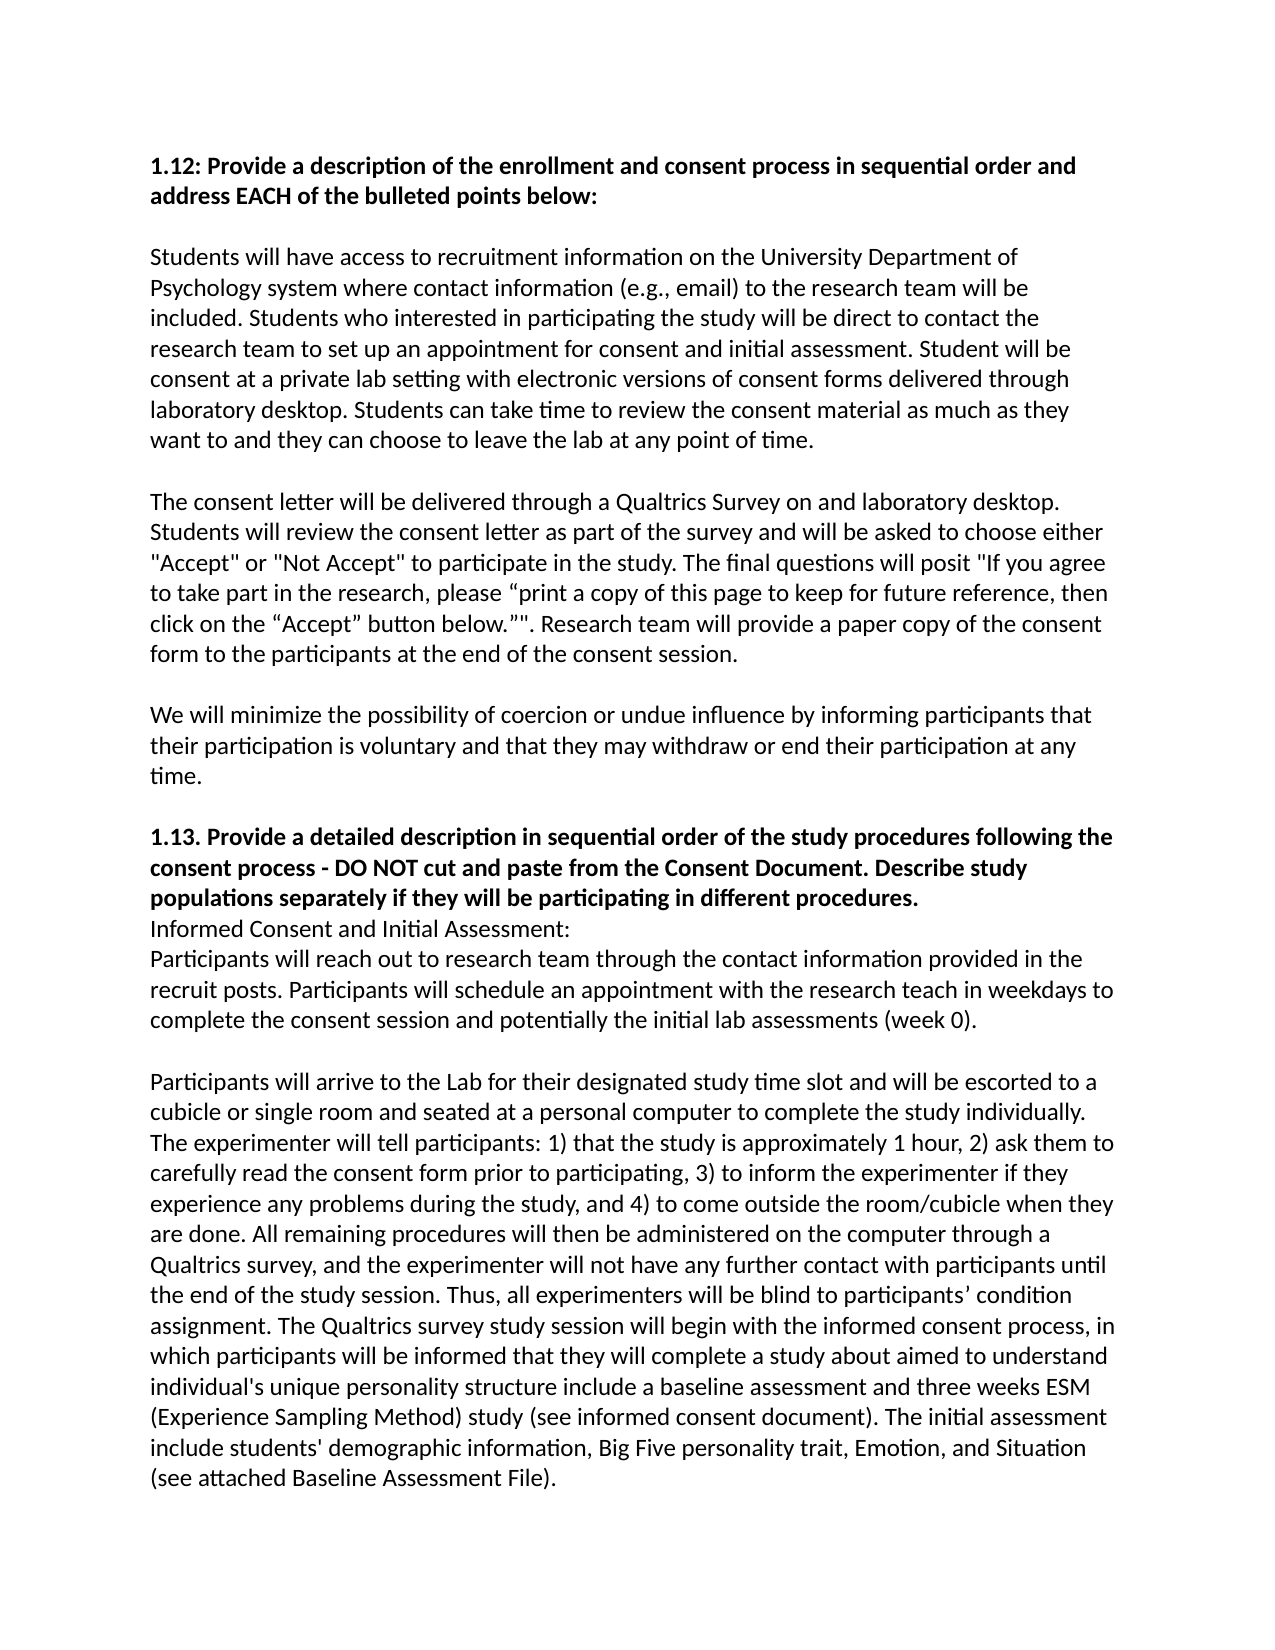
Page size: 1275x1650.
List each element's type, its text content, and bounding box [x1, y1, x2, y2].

text We will minimize the possibility of coercion or undue influence by informing participants that their participation is voluntary and that they may withdraw or end their participation at any time. [150, 699, 1125, 791]
text 1.13. Provide a detailed description in sequential order of the study procedures following the consent process - DO NOT cut and paste from the Consent Document. Describe study populations separately if they will be participating in different procedures. [150, 821, 1125, 913]
text Participants will reach out to research team through the contact information provided in the recruit posts. Participants will schedule an appointment with the research teach in weekdays to complete the consent session and potentially the initial lab assessments (week 0). [150, 943, 1125, 1035]
text The consent letter will be delivered through a Qualtrics Survey on and laboratory desktop. Students will review the consent letter as part of the survey and will be asked to choose either "Accept" or "Not Accept" to participate in the study. The final questions will posit "If you agree to take part in the research, please “print a copy of this page to keep for future reference, then click on the “Accept” button below.”". Research team will provide a paper copy of the consent form to the participants at the end of the consent session. [150, 486, 1125, 669]
text Students will have access to recruitment information on the University Department of Psychology system where contact information (e.g., email) to the research team will be included. Students who interested in participating the study will be direct to contact the research team to set up an appointment for consent and initial assessment. Student will be consent at a private lab setting with electronic versions of consent forms delivered through laboratory desktop. Students can take time to review the consent material as much as they want to and they can choose to leave the lab at any point of time. [150, 242, 1125, 455]
text 1.12: Provide a description of the enrollment and consent process in sequential order and address EACH of the bulleted points below: [150, 150, 1125, 211]
text Informed Consent and Initial Assessment: [150, 913, 1125, 943]
text Participants will arrive to the Lab for their designated study time slot and will be escorted to a cubicle or single room and seated at a personal computer to complete the study individually. The experimenter will tell participants: 1) that the study is approximately 1 hour, 2) ask them to carefully read the consent form prior to participating, 3) to inform the experimenter if they experience any problems during the study, and 4) to come outside the room/cubicle when they are done. All remaining procedures will then be administered on the computer through a Qualtrics survey, and the experimenter will not have any further contact with participants until the end of the study session. Thus, all experimenters will be blind to participants’ condition assignment. The Qualtrics survey study session will begin with the informed consent process, in which participants will be informed that they will complete a study about aimed to understand individual's unique personality structure include a baseline assessment and three weeks ESM (Experience Sampling Method) study (see informed consent document). The initial assessment include students' demographic information, Big Five personality trait, Emotion, and Situation (see attached Baseline Assessment File). [150, 1066, 1125, 1493]
